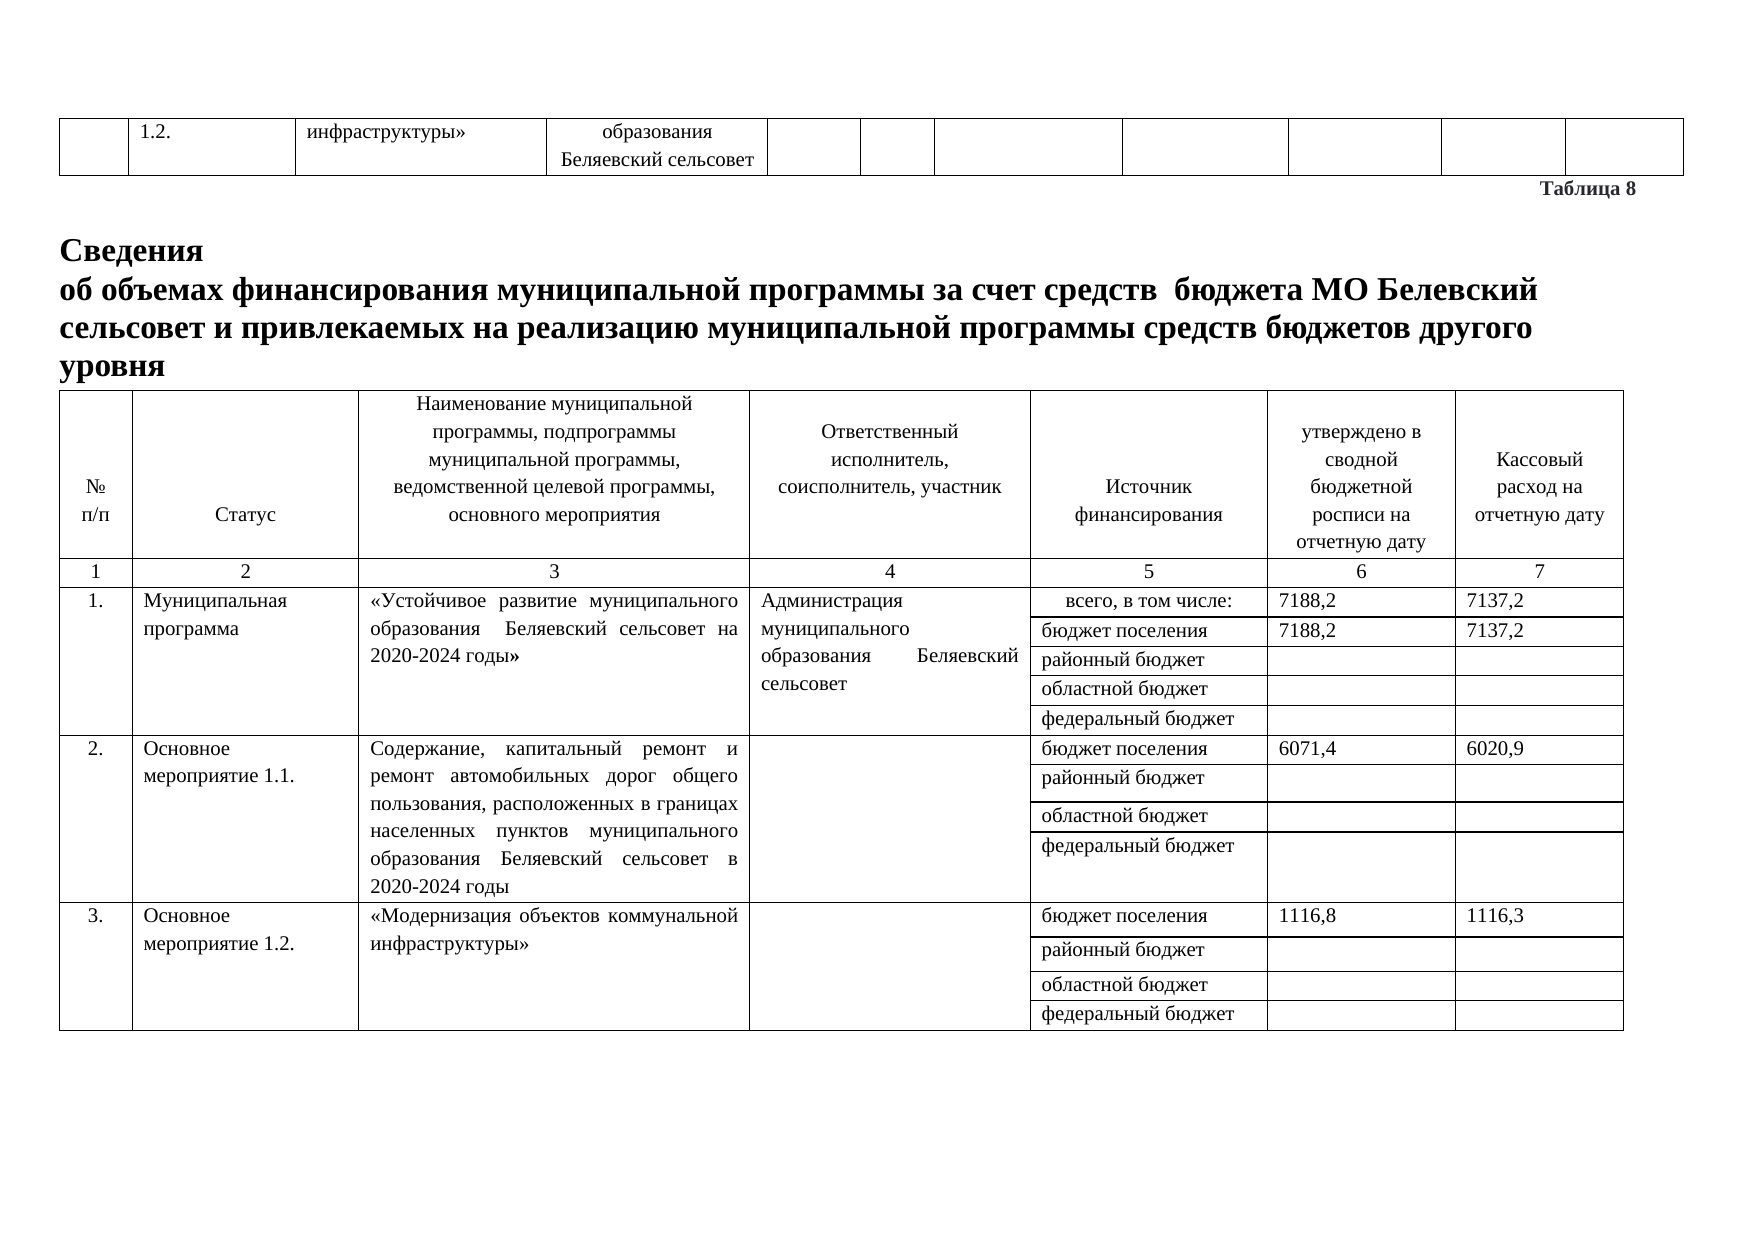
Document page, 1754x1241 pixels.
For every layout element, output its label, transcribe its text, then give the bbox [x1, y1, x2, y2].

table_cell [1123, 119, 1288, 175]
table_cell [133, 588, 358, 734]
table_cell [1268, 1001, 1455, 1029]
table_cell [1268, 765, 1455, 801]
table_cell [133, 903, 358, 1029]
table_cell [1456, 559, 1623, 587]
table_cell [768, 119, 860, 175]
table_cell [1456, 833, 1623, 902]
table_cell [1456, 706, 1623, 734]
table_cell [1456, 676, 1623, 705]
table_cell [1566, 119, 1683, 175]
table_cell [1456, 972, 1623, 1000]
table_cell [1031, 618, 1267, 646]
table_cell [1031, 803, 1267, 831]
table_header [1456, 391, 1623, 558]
text Таблица 8 [59, 176, 1636, 200]
subtitle Сведения об объемах финансирования муниципальной программы за счет средств бюджета МО Белевский сельсовет и привлекаемых на реализацию муниципальной программы средств бюджетов другого уровня [59, 231, 1636, 384]
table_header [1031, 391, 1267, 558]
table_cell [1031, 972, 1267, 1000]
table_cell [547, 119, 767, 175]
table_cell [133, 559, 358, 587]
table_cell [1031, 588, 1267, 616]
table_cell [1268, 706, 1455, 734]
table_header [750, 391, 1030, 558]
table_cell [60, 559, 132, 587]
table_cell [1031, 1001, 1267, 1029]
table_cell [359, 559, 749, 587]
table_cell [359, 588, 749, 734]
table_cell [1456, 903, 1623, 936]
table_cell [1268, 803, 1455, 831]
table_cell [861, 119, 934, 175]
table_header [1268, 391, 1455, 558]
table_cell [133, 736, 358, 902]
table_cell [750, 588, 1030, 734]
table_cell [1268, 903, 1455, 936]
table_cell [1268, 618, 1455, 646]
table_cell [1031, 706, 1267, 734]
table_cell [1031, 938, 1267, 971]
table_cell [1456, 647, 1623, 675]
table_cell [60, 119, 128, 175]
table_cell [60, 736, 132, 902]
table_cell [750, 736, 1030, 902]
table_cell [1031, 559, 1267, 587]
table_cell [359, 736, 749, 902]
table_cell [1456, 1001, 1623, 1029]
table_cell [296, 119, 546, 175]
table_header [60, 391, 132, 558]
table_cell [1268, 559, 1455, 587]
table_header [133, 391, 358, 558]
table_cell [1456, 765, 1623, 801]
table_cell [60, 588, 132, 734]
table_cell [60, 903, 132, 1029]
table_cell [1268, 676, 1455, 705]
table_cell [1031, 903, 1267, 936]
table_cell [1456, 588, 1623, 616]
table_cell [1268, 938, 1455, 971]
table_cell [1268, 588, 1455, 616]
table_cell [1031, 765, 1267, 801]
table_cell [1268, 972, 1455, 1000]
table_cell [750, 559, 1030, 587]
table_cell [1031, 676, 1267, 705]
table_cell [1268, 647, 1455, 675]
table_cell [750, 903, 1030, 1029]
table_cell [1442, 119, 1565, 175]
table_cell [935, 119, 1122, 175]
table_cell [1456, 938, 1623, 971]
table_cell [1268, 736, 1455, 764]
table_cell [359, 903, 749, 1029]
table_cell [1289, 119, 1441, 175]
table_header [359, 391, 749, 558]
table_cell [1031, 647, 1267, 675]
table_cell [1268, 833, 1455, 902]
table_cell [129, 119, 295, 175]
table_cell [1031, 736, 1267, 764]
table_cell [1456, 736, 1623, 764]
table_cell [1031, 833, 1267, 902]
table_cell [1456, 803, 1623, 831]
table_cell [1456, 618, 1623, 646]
